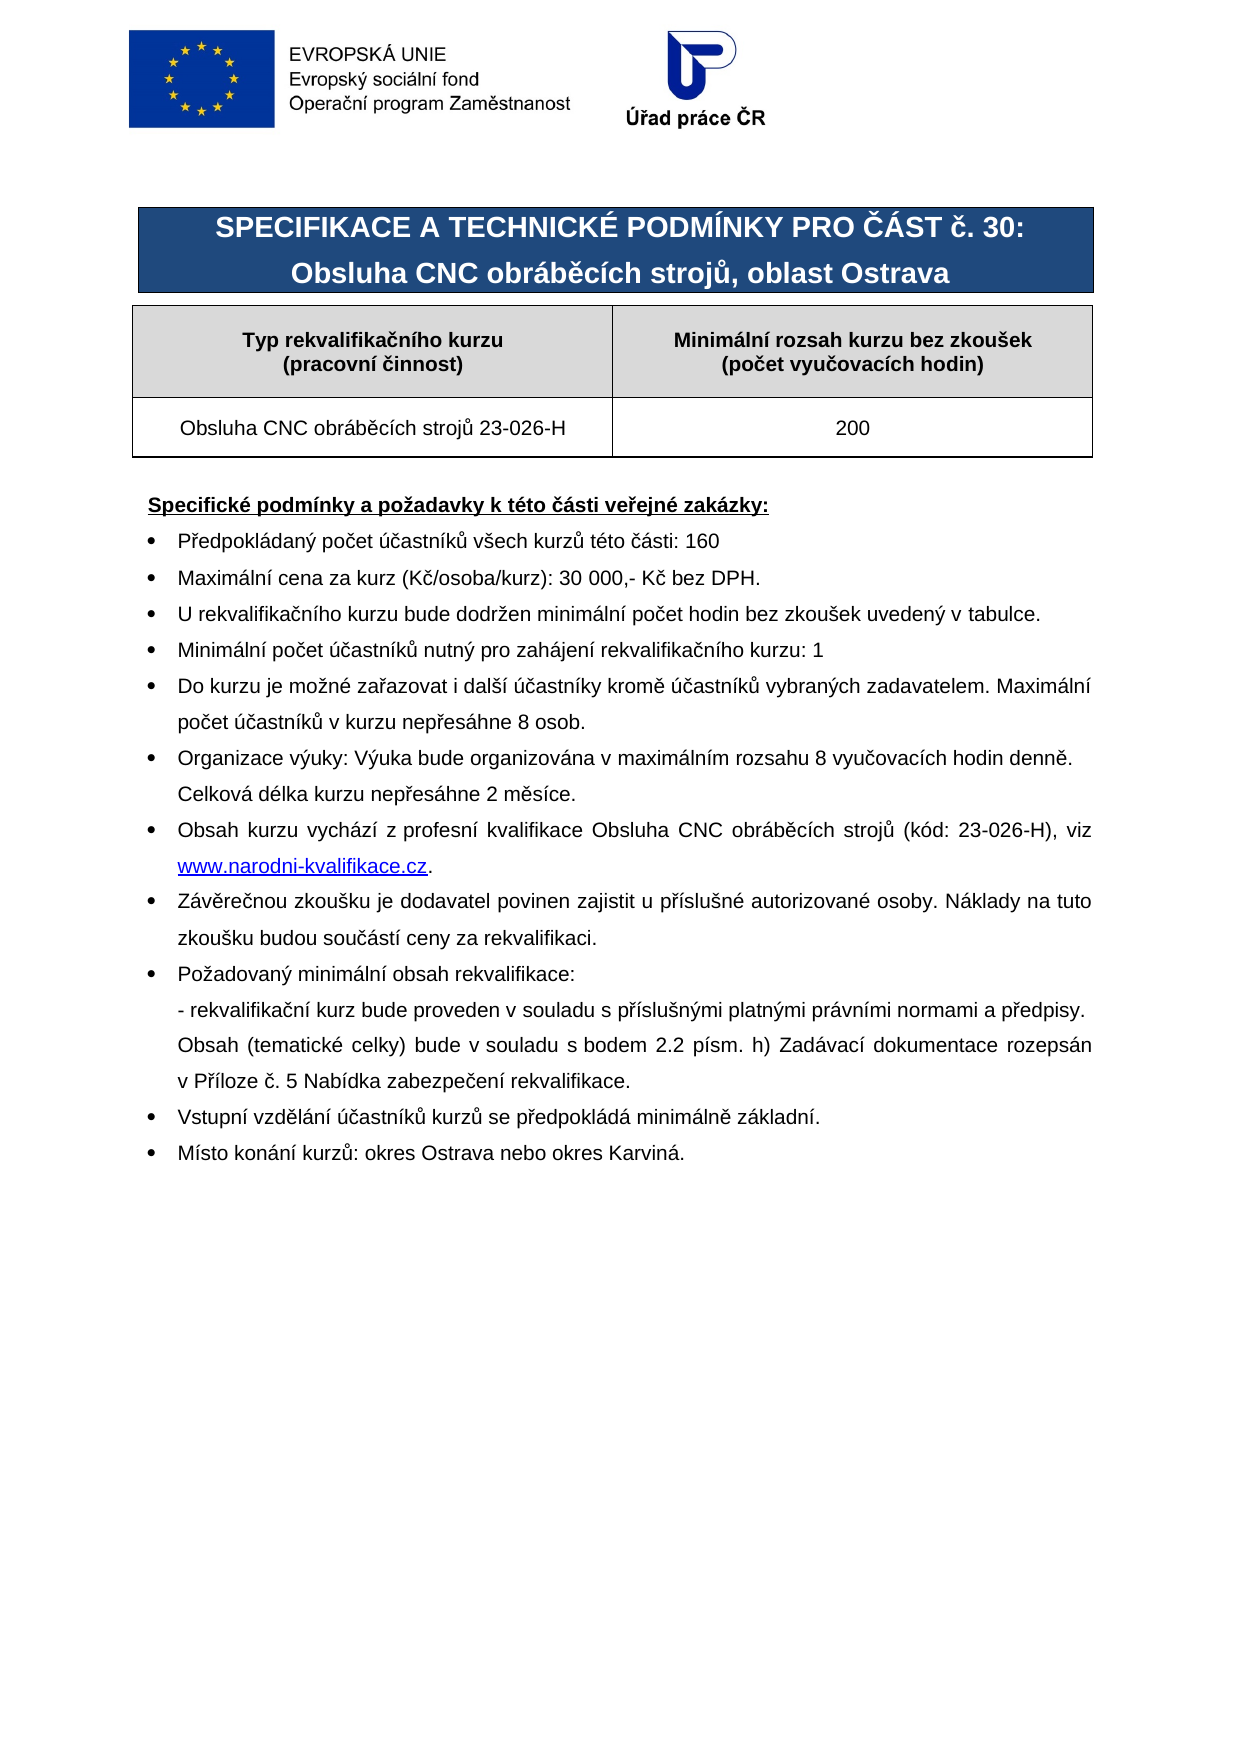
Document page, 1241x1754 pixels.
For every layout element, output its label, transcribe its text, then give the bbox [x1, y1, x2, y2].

picture [128, 0, 797, 159]
list Organizace výuky: Výuka bude organizována v maximálním rozsahu 8 vyučovacích hodin denně. Celková délka kurzu nepřesáhne 2 měsíce. [148, 745, 1093, 805]
table_header Minimální rozsah kurzu bez zkoušek (počet vyučovacích hodin) [613, 306, 1092, 397]
list Místo konání kurzů: okres Ostrava nebo okres Karviná. [148, 1141, 1093, 1165]
list Obsah kurzu vychází z profesní kvalifikace Obsluha CNC obráběcích strojů (kód: 23-026-H), viz www.narodni-kvalifikace.cz. [148, 817, 1093, 877]
table_cell Obsluha CNC obráběcích strojů 23-026-H [133, 398, 612, 456]
table_cell 200 [613, 398, 1092, 456]
text SPECIFIKACE A TECHNICKÉ PODMÍNKY PRO ČÁST č. 30: [139, 208, 1093, 243]
list Maximální cena za kurz (Kč/osoba/kurz): 30 000,- Kč bez DPH. [148, 565, 1093, 589]
text - rekvalifikační kurz bude proveden v souladu s příslušnými platnými právními normami a předpisy. [177, 997, 1093, 1021]
list Minimální počet účastníků nutný pro zahájení rekvalifikačního kurzu: 1 [148, 637, 1093, 661]
table_header Typ rekvalifikačního kurzu (pracovní činnost) [133, 306, 612, 397]
list Požadovaný minimální obsah rekvalifikace: [148, 961, 1093, 985]
list Předpokládaný počet účastníků všech kurzů této části: 160 [148, 529, 1093, 553]
text Obsluha CNC obráběcích strojů, oblast Ostrava [139, 253, 1093, 292]
list Závěrečnou zkoušku je dodavatel povinen zajistit u příslušné autorizované osoby. Náklady na tuto zkoušku budou součástí ceny za rekvalifikaci. [148, 889, 1093, 949]
text Obsah (tematické celky) bude v souladu s bodem 2.2 písm. h) Zadávací dokumentace rozepsán v Příloze č. 5 Nabídka zabezpečení rekvalifikace. [148, 1033, 1093, 1093]
list Vstupní vzdělání účastníků kurzů se předpokládá minimálně základní. [148, 1105, 1093, 1129]
text Specifické podmínky a požadavky k této části veřejné zakázky: [148, 493, 1093, 517]
list U rekvalifikačního kurzu bude dodržen minimální počet hodin bez zkoušek uvedený v tabulce. [148, 601, 1093, 625]
list Do kurzu je možné zařazovat i další účastníky kromě účastníků vybraných zadavatelem. Maximální počet účastníků v kurzu nepřesáhne 8 osob. [148, 673, 1093, 733]
